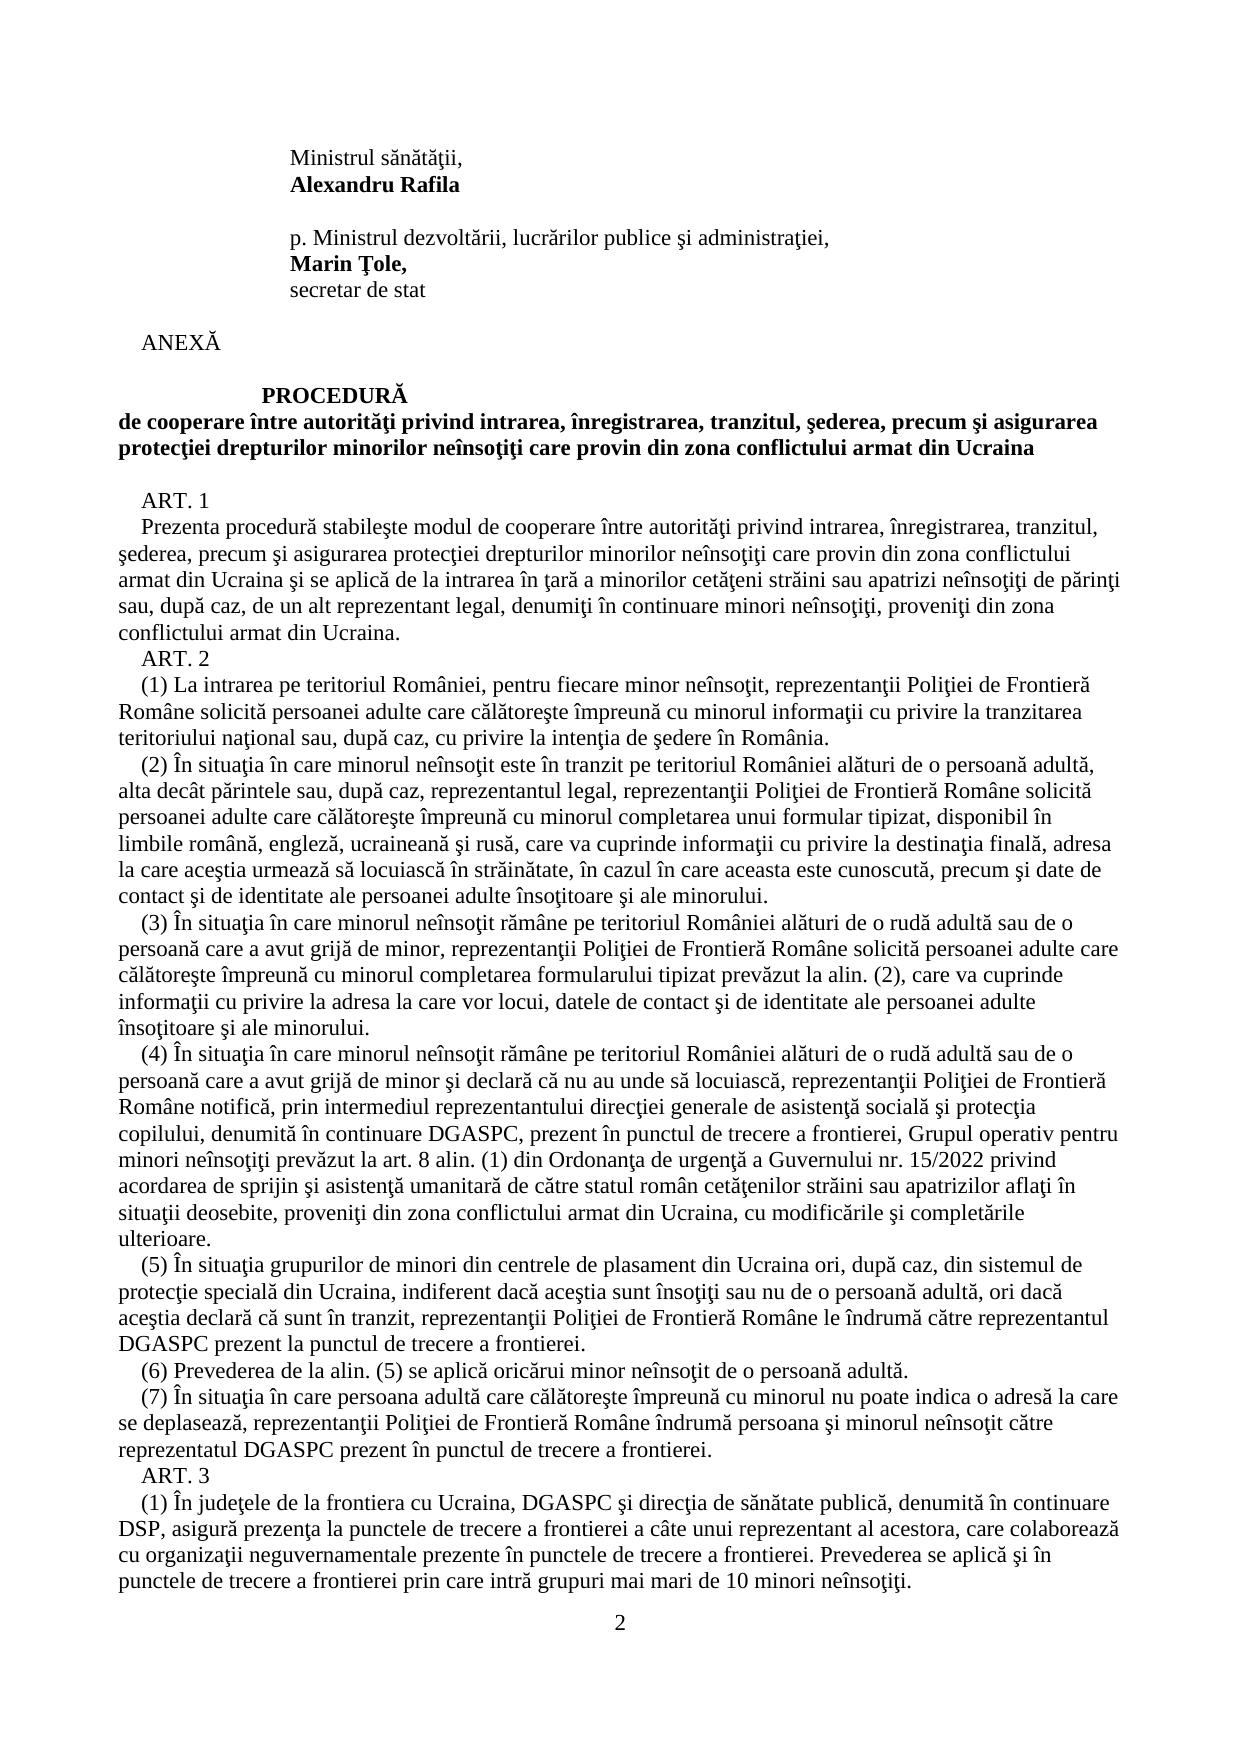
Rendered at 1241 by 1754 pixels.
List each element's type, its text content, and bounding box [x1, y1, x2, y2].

text ART. 3 [118, 1462, 1122, 1488]
text de cooperare între autorităţi privind intrarea, înregistrarea, tranzitul, şederea, precum şi asigurarea protecţiei drepturilor minorilor neînsoţiţi care provin din zona conflictului armat din Ucraina [118, 408, 1122, 461]
text (1) La intrarea pe teritoriul României, pentru fiecare minor neînsoţit, reprezentanţii Poliţiei de Frontieră Române solicită persoanei adulte care călătoreşte împreună cu minorul informaţii cu privire la tranzitarea teritoriului naţional sau, după caz, cu privire la intenţia de şedere în România. [118, 672, 1122, 751]
text PROCEDURĂ [118, 382, 1122, 408]
text (4) În situaţia în care minorul neînsoţit rămâne pe teritoriul României alături de o rudă adultă sau de o persoană care a avut grijă de minor şi declară că nu au unde să locuiască, reprezentanţii Poliţiei de Frontieră Române notifică, prin intermediul reprezentantului direcţiei generale de asistenţă socială şi protecţia copilului, denumită în continuare DGASPC, prezent în punctul de trecere a frontierei, Grupul operativ pentru minori neînsoţiţi prevăzut la art. 8 alin. (1) din Ordonanţa de urgenţă a Guvernului nr. 15/2022 privind acordarea de sprijin şi asistenţă umanitară de către statul român cetăţenilor străini sau apatrizilor aflaţi în situaţii deosebite, proveniţi din zona conflictului armat din Ucraina, cu modificările şi completările ulterioare. [118, 1041, 1122, 1251]
text (2) În situaţia în care minorul neînsoţit este în tranzit pe teritoriul României alături de o persoană adultă, alta decât părintele sau, după caz, reprezentantul legal, reprezentanţii Poliţiei de Frontieră Române solicită persoanei adulte care călătoreşte împreună cu minorul completarea unui formular tipizat, disponibil în limbile română, engleză, ucraineană şi rusă, care va cuprinde informaţii cu privire la destinaţia finală, adresa la care aceştia urmează să locuiască în străinătate, în cazul în care aceasta este cunoscută, precum şi date de contact şi de identitate ale persoanei adulte însoţitoare şi ale minorului. [118, 751, 1122, 909]
text (6) Prevederea de la alin. (5) se aplică oricărui minor neînsoţit de o persoană adultă. [118, 1357, 1122, 1383]
text (1) În judeţele de la frontiera cu Ucraina, DGASPC şi direcţia de sănătate publică, denumită în continuare DSP, asigură prezenţa la punctele de trecere a frontierei a câte unui reprezentant al acestora, care colaborează cu organizaţii neguvernamentale prezente în punctele de trecere a frontierei. Prevederea se aplică şi în punctele de trecere a frontierei prin care intră grupuri mai mari de 10 minori neînsoţiţi. [118, 1488, 1122, 1594]
text (7) În situaţia în care persoana adultă care călătoreşte împreună cu minorul nu poate indica o adresă la care se deplasează, reprezentanţii Poliţiei de Frontieră Române îndrumă persoana şi minorul neînsoţit către reprezentatul DGASPC prezent în punctul de trecere a frontierei. [118, 1383, 1122, 1462]
text ANEXĂ [118, 329, 1122, 355]
text Alexandru Rafila [118, 171, 1122, 197]
text Marin Ţole, [118, 250, 1122, 276]
text Prezenta procedură stabileşte modul de cooperare între autorităţi privind intrarea, înregistrarea, tranzitul, şederea, precum şi asigurarea protecţiei drepturilor minorilor neînsoţiţi care provin din zona conflictului armat din Ucraina şi se aplică de la intrarea în ţară a minorilor cetăţeni străini sau apatrizi neînsoţiţi de părinţi sau, după caz, de un alt reprezentant legal, denumiţi în continuare minori neînsoţiţi, proveniţi din zona conflictului armat din Ucraina. [118, 513, 1122, 645]
text (5) În situaţia grupurilor de minori din centrele de plasament din Ucraina ori, după caz, din sistemul de protecţie specială din Ucraina, indiferent dacă aceştia sunt însoţiţi sau nu de o persoană adultă, ori dacă aceştia declară că sunt în tranzit, reprezentanţii Poliţiei de Frontieră Române le îndrumă către reprezentantul DGASPC prezent la punctul de trecere a frontierei. [118, 1251, 1122, 1357]
text ART. 1 [118, 487, 1122, 513]
text Ministrul sănătăţii, [118, 144, 1122, 171]
text ART. 2 [118, 645, 1122, 672]
text secretar de stat [118, 276, 1122, 303]
text (3) În situaţia în care minorul neînsoţit rămâne pe teritoriul României alături de o rudă adultă sau de o persoană care a avut grijă de minor, reprezentanţii Poliţiei de Frontieră Române solicită persoanei adulte care călătoreşte împreună cu minorul completarea formularului tipizat prevăzut la alin. (2), care va cuprinde informaţii cu privire la adresa la care vor locui, datele de contact şi de identitate ale persoanei adulte însoţitoare şi ale minorului. [118, 909, 1122, 1041]
text p. Ministrul dezvoltării, lucrărilor publice şi administraţiei, [118, 223, 1122, 250]
